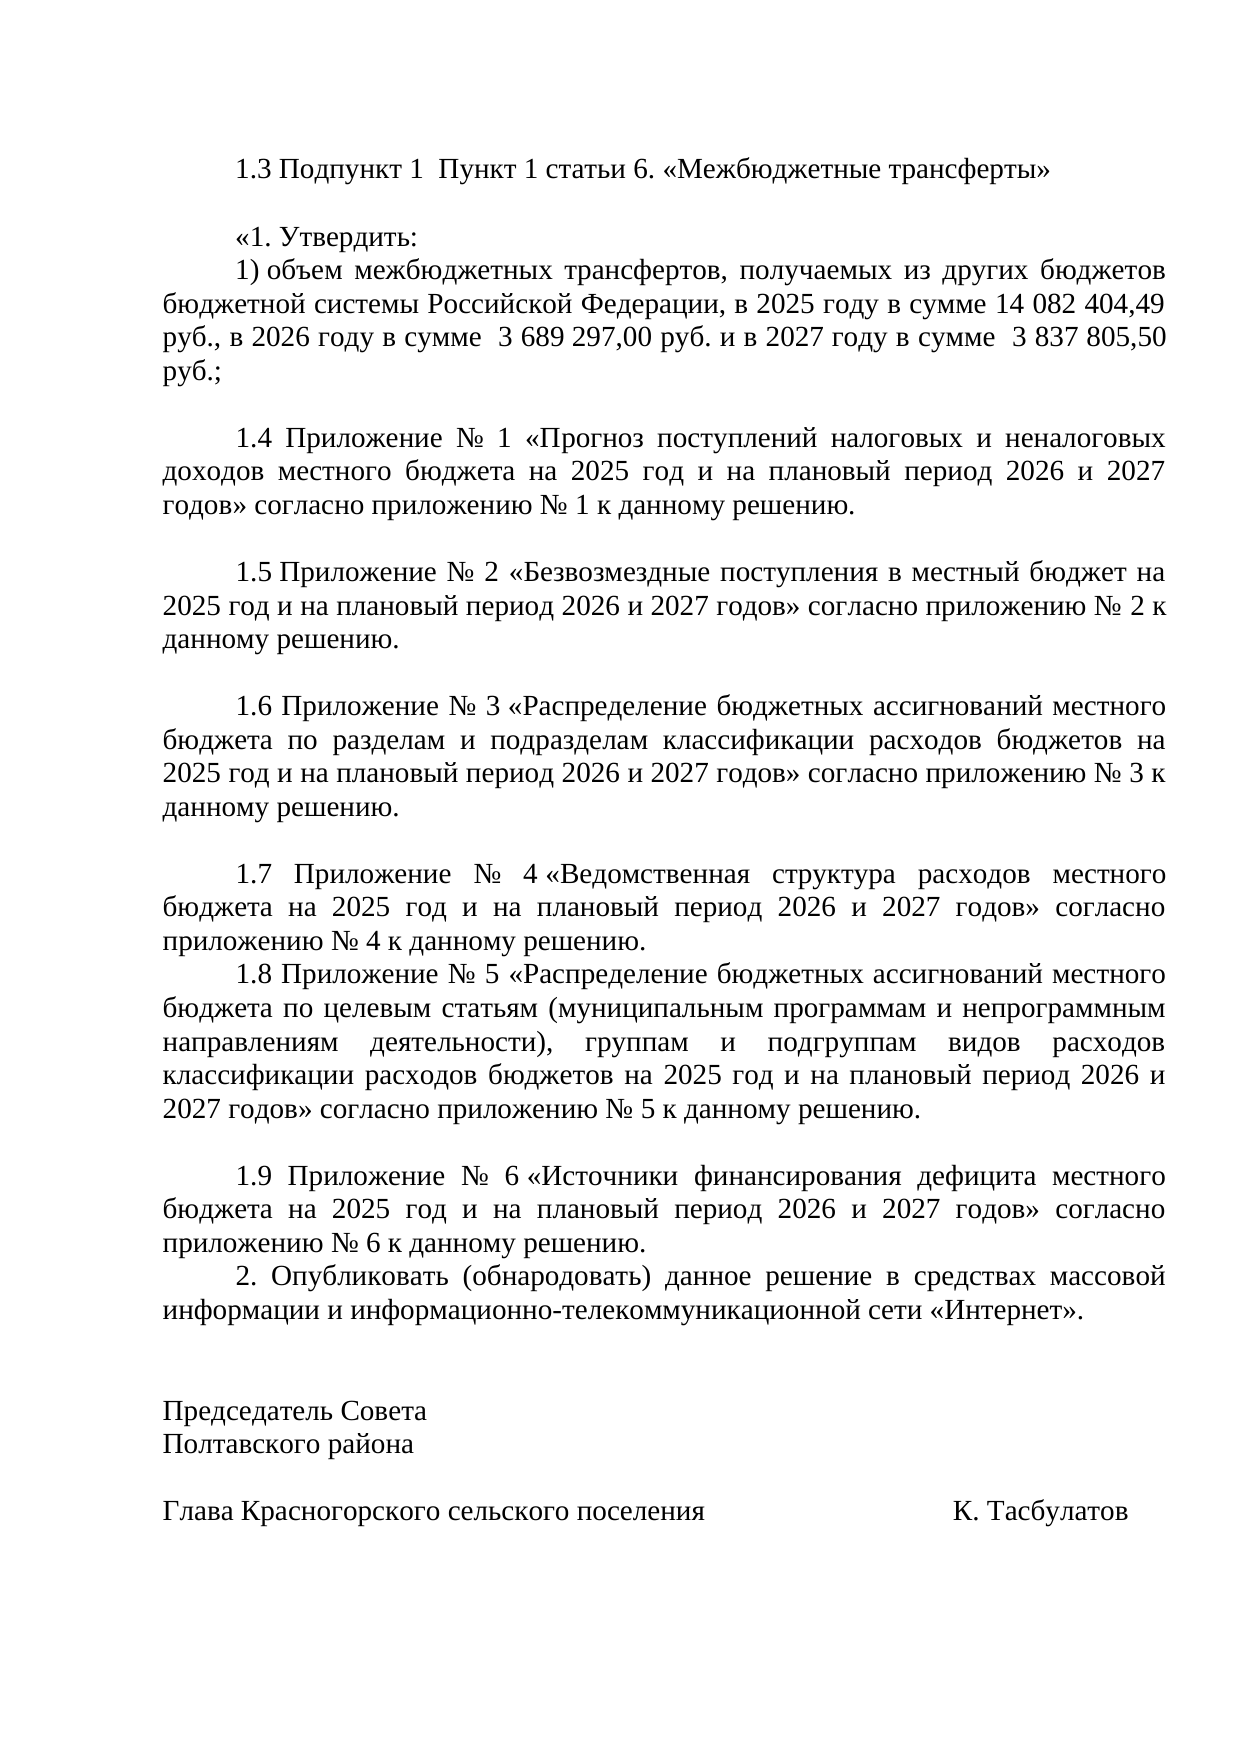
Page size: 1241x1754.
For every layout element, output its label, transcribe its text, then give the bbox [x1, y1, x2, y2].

text Глава Красногорского сельского поселения К. Тасбулатов [162, 1493, 1166, 1527]
text Полтавского района [162, 1426, 1166, 1460]
text «1. Утвердить: [162, 219, 1166, 252]
text 1.7 Приложение № 4 «Ведомственная структура расходов местного бюджета на 2025 год и на плановый период 2026 и 2027 годов» согласно приложению № 4 к данному решению. [162, 856, 1166, 957]
text 1.6 Приложение № 3 «Распределение бюджетных ассигнований местного бюджета по разделам и подразделам классификации расходов бюджетов на 2025 год и на плановый период 2026 и 2027 годов» согласно приложению № 3 к данному решению. [162, 688, 1166, 822]
text Председатель Совета [162, 1393, 1166, 1426]
text 2. Опубликовать (обнародовать) данное решение в средствах массовой информации и информационно-телекоммуникационной сети «Интернет». [162, 1258, 1166, 1326]
text 1) объем межбюджетных трансфертов, получаемых из других бюджетов бюджетной системы Российской Федерации, в 2025 году в сумме 14 082 404,49 руб., в 2026 году в сумме 3 689 297,00 руб. и в 2027 году в сумме 3 837 805,50 руб.; [162, 252, 1166, 386]
text 1.4 Приложение № 1 «Прогноз поступлений налоговых и неналоговых доходов местного бюджета на 2025 год и на плановый период 2026 и 2027 годов» согласно приложению № 1 к данному решению. [162, 420, 1166, 521]
text 1.5 Приложение № 2 «Безвозмездные поступления в местный бюджет на 2025 год и на плановый период 2026 и 2027 годов» согласно приложению № 2 к данному решению. [162, 554, 1166, 655]
text 1.9 Приложение № 6 «Источники финансирования дефицита местного бюджета на 2025 год и на плановый период 2026 и 2027 годов» согласно приложению № 6 к данному решению. [162, 1158, 1166, 1258]
text 1.3 Подпункт 1 Пункт 1 статьи 6. «Межбюджетные трансферты» [162, 152, 1166, 185]
text 1.8 Приложение № 5 «Распределение бюджетных ассигнований местного бюджета по целевым статьям (муниципальным программам и непрограммным направлениям деятельности), группам и подгруппам видов расходов классификации расходов бюджетов на 2025 год и на плановый период 2026 и 2027 годов» согласно приложению № 5 к данному решению. [162, 957, 1166, 1124]
